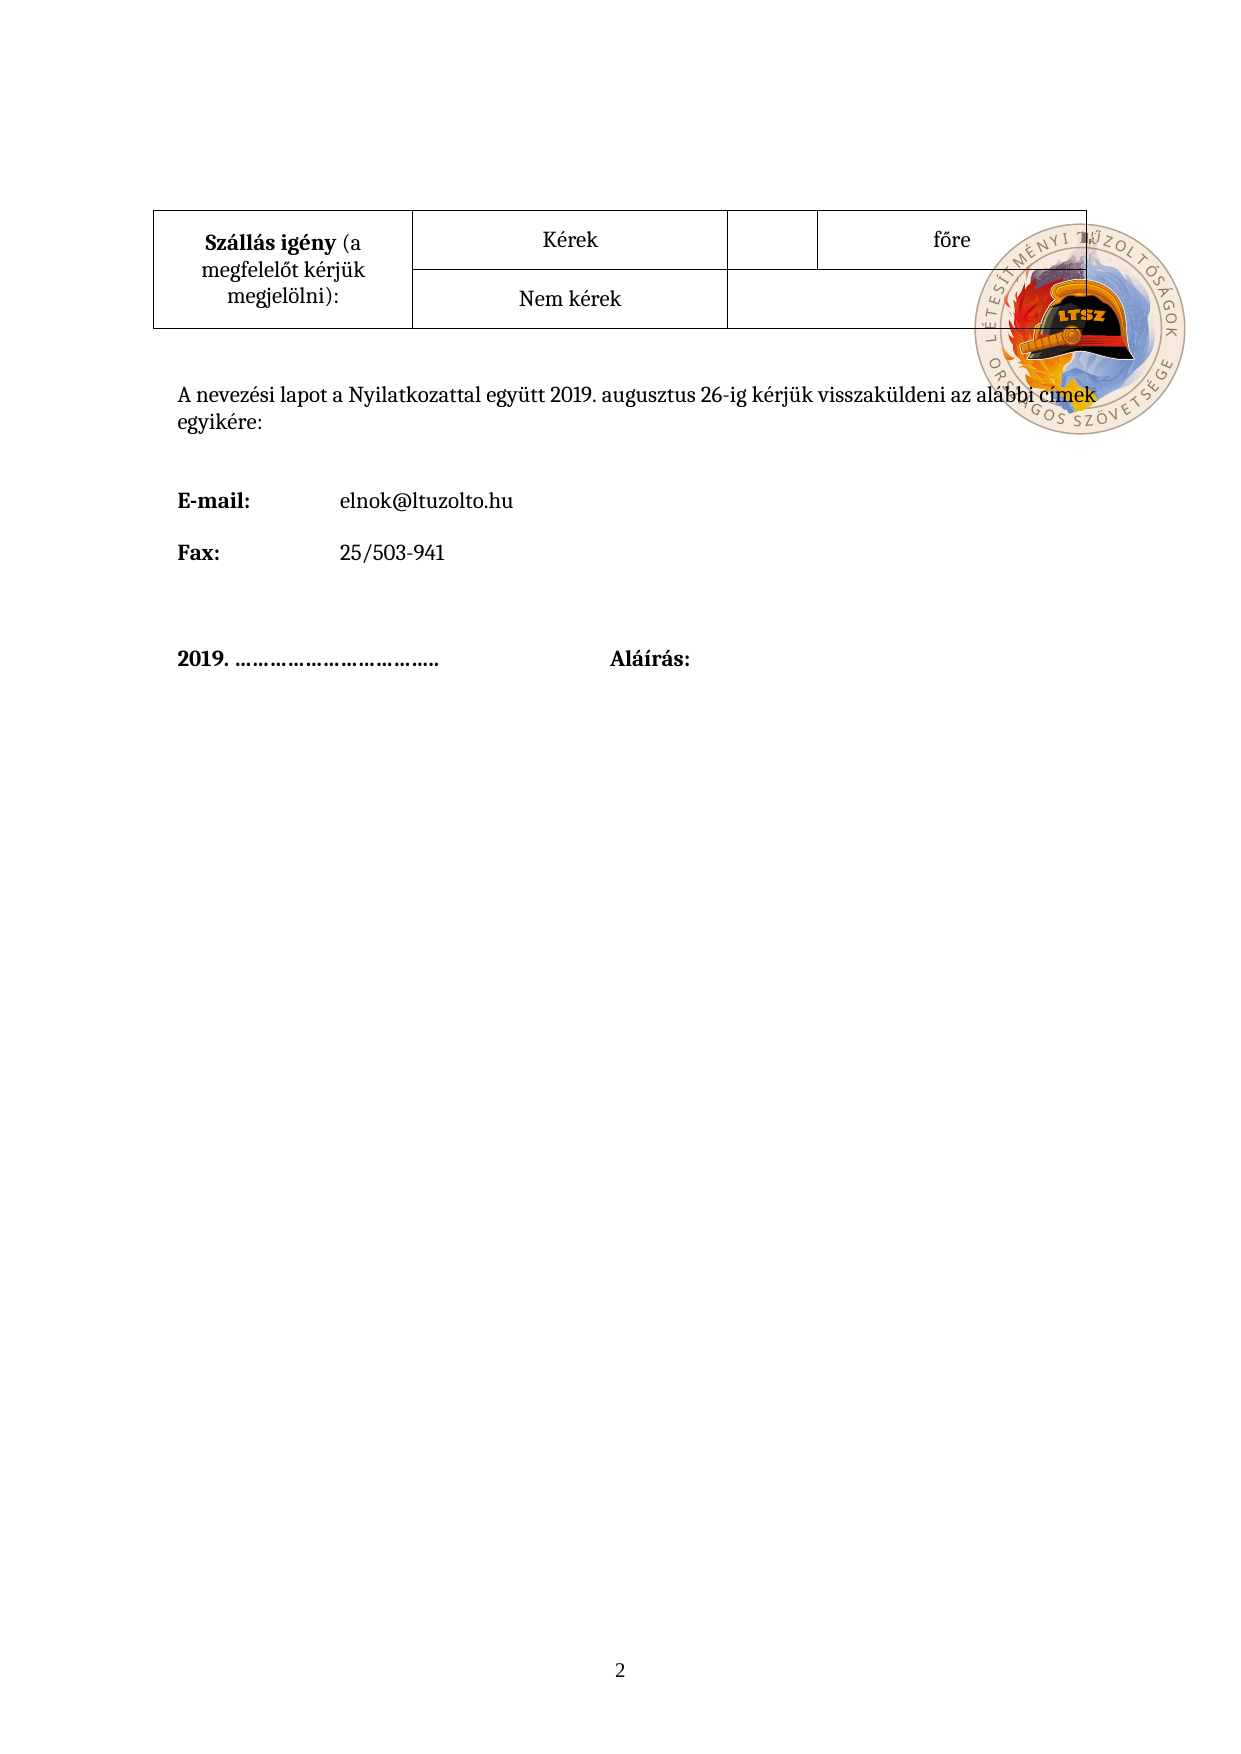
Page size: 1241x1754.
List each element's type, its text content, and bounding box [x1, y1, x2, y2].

text Fax: 25/503-941 [118, 540, 1122, 567]
text 2019. …………………………….. Aláírás: [118, 646, 1122, 672]
text A nevezési lapot a Nyilatkozattal együtt 2019. augusztus 26-ig kérjük visszaküldeni az alábbi címek egyikére: [177, 382, 1122, 435]
table_cell Nem kérek [413, 270, 727, 328]
text E-mail: elnok@ltuzolto.hu [118, 487, 1122, 514]
table_header Szállás igény (a megfelelőt kérjük megjelölni): [154, 211, 412, 328]
table_header Kérek [413, 211, 727, 269]
table_cell [728, 270, 1086, 328]
table_header [728, 211, 817, 269]
table_header főre [818, 211, 1086, 269]
